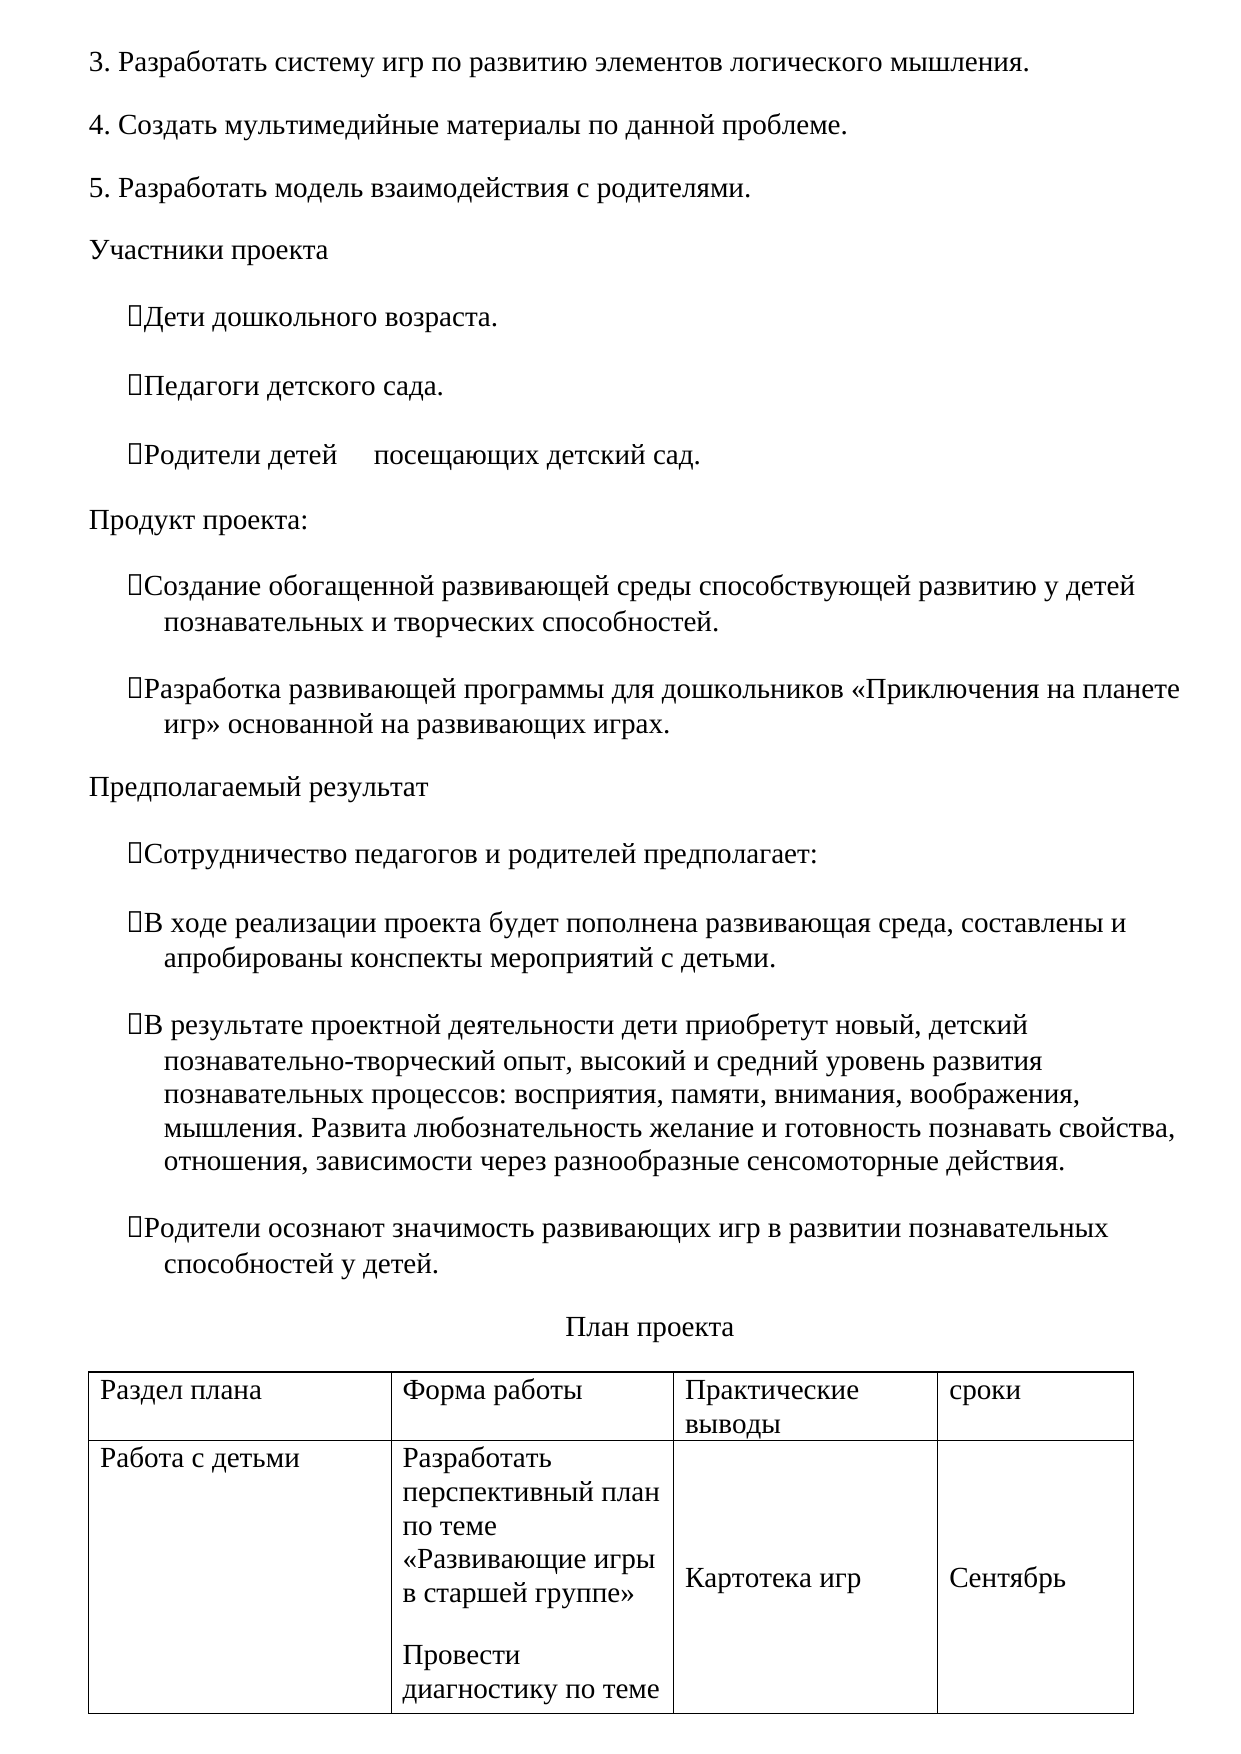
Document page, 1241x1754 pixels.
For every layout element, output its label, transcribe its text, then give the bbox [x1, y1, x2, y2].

table_header Практические выводы [674, 1373, 937, 1439]
table_cell Работа с детьми [89, 1441, 391, 1713]
text 3. Разработать систему игр по развитию элементов логического мышления. [89, 44, 1211, 78]
text Педагоги детского сада. [126, 364, 1211, 404]
text Сотрудничество педагогов и родителей предполагает: [126, 832, 1211, 872]
table_header Форма работы [392, 1373, 673, 1439]
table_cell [938, 1441, 1133, 1713]
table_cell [392, 1441, 673, 1713]
text 5. Разработать модель взаимодействия с родителями. [89, 170, 1211, 203]
text Дети дошкольного возраста. [126, 295, 1211, 335]
table_header Раздел плана [89, 1373, 391, 1439]
text Создание обогащенной развивающей среды способствующей развитию у детей познавательных и творческих способностей. [126, 564, 1211, 638]
text Предполагаемый результат [89, 769, 1211, 803]
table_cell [674, 1441, 937, 1713]
text В ходе реализации проекта будет пополнена развивающая среда, составлены и апробированы конспекты мероприятий с детьми. [126, 901, 1211, 974]
text Разработка развивающей программы для дошкольников «Приключения на планете игр» основанной на развивающих играх. [126, 667, 1211, 740]
text Участники проекта [89, 232, 1211, 266]
text 4. Создать мультимедийные материалы по данной проблеме. [89, 107, 1211, 141]
text В результате проектной деятельности дети приобретут новый, детский познавательно-творческий опыт, высокий и средний уровень развития познавательных процессов: восприятия, памяти, внимания, воображения, мышления. Развита любознательность желание и готовность познавать свойства, отношения, зависимости через разнообразные сенсомоторные действия. [126, 1003, 1211, 1177]
text План проекта [89, 1309, 1211, 1342]
text Родители осознают значимость развивающих игр в развитии познавательных способностей у детей. [126, 1206, 1211, 1279]
text Родители детей посещающих детский сад. [126, 433, 1211, 473]
table_header сроки [938, 1373, 1133, 1439]
text Продукт проекта: [89, 502, 1211, 535]
